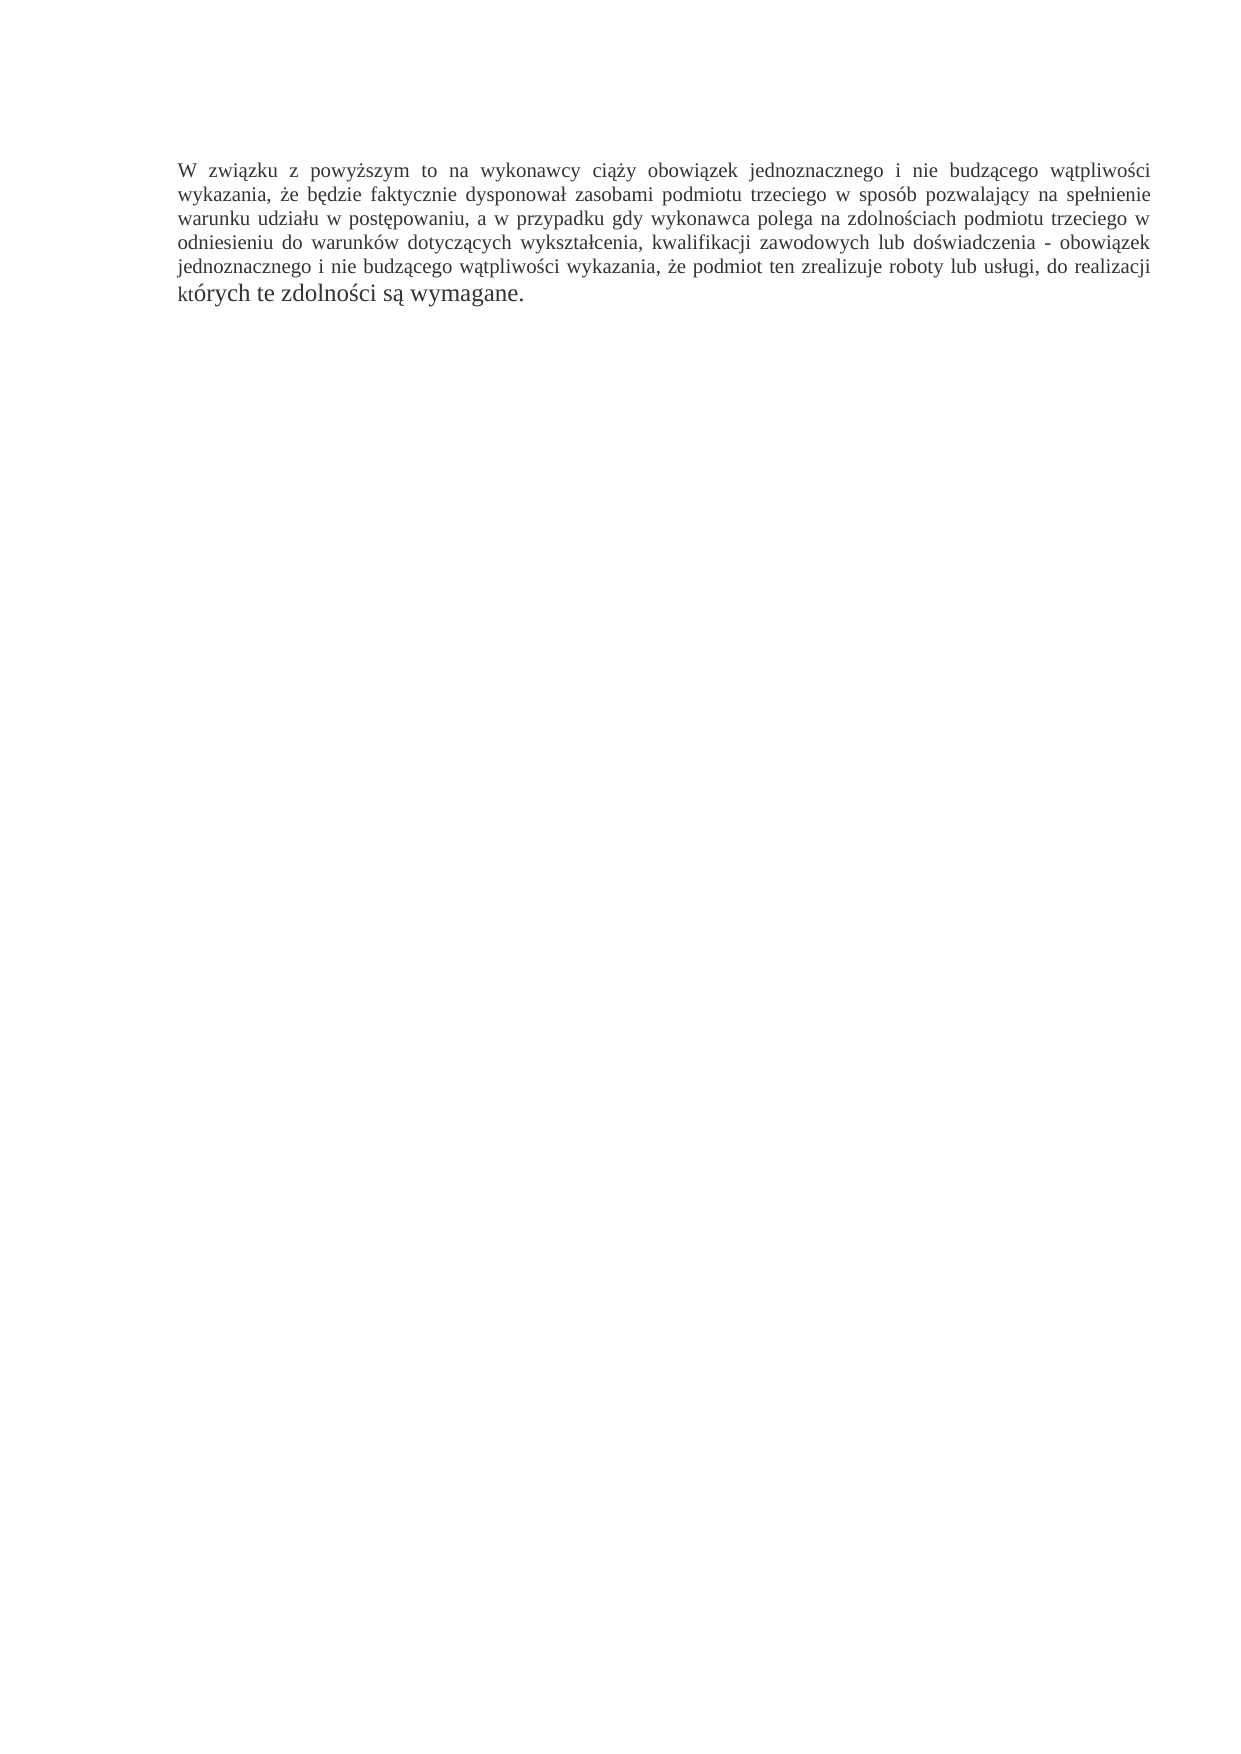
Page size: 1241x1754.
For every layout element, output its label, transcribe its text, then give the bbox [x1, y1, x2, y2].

text W związku z powyższym to na wykonawcy ciąży obowiązek jednoznacznego i nie budzącego wątpliwości wykazania, że będzie faktycznie dysponował zasobami podmiotu trzeciego w sposób pozwalający na spełnienie warunku udziału w postępowaniu, a w przypadku gdy wykonawca polega na zdolnościach podmiotu trzeciego w odniesieniu do warunków dotyczących wykształcenia, kwalifikacji zawodowych lub doświadczenia - obowiązek jednoznacznego i nie budzącego wątpliwości wykazania, że podmiot ten zrealizuje roboty lub usługi, do realizacji których te zdolności są wymagane. [177, 158, 1152, 307]
